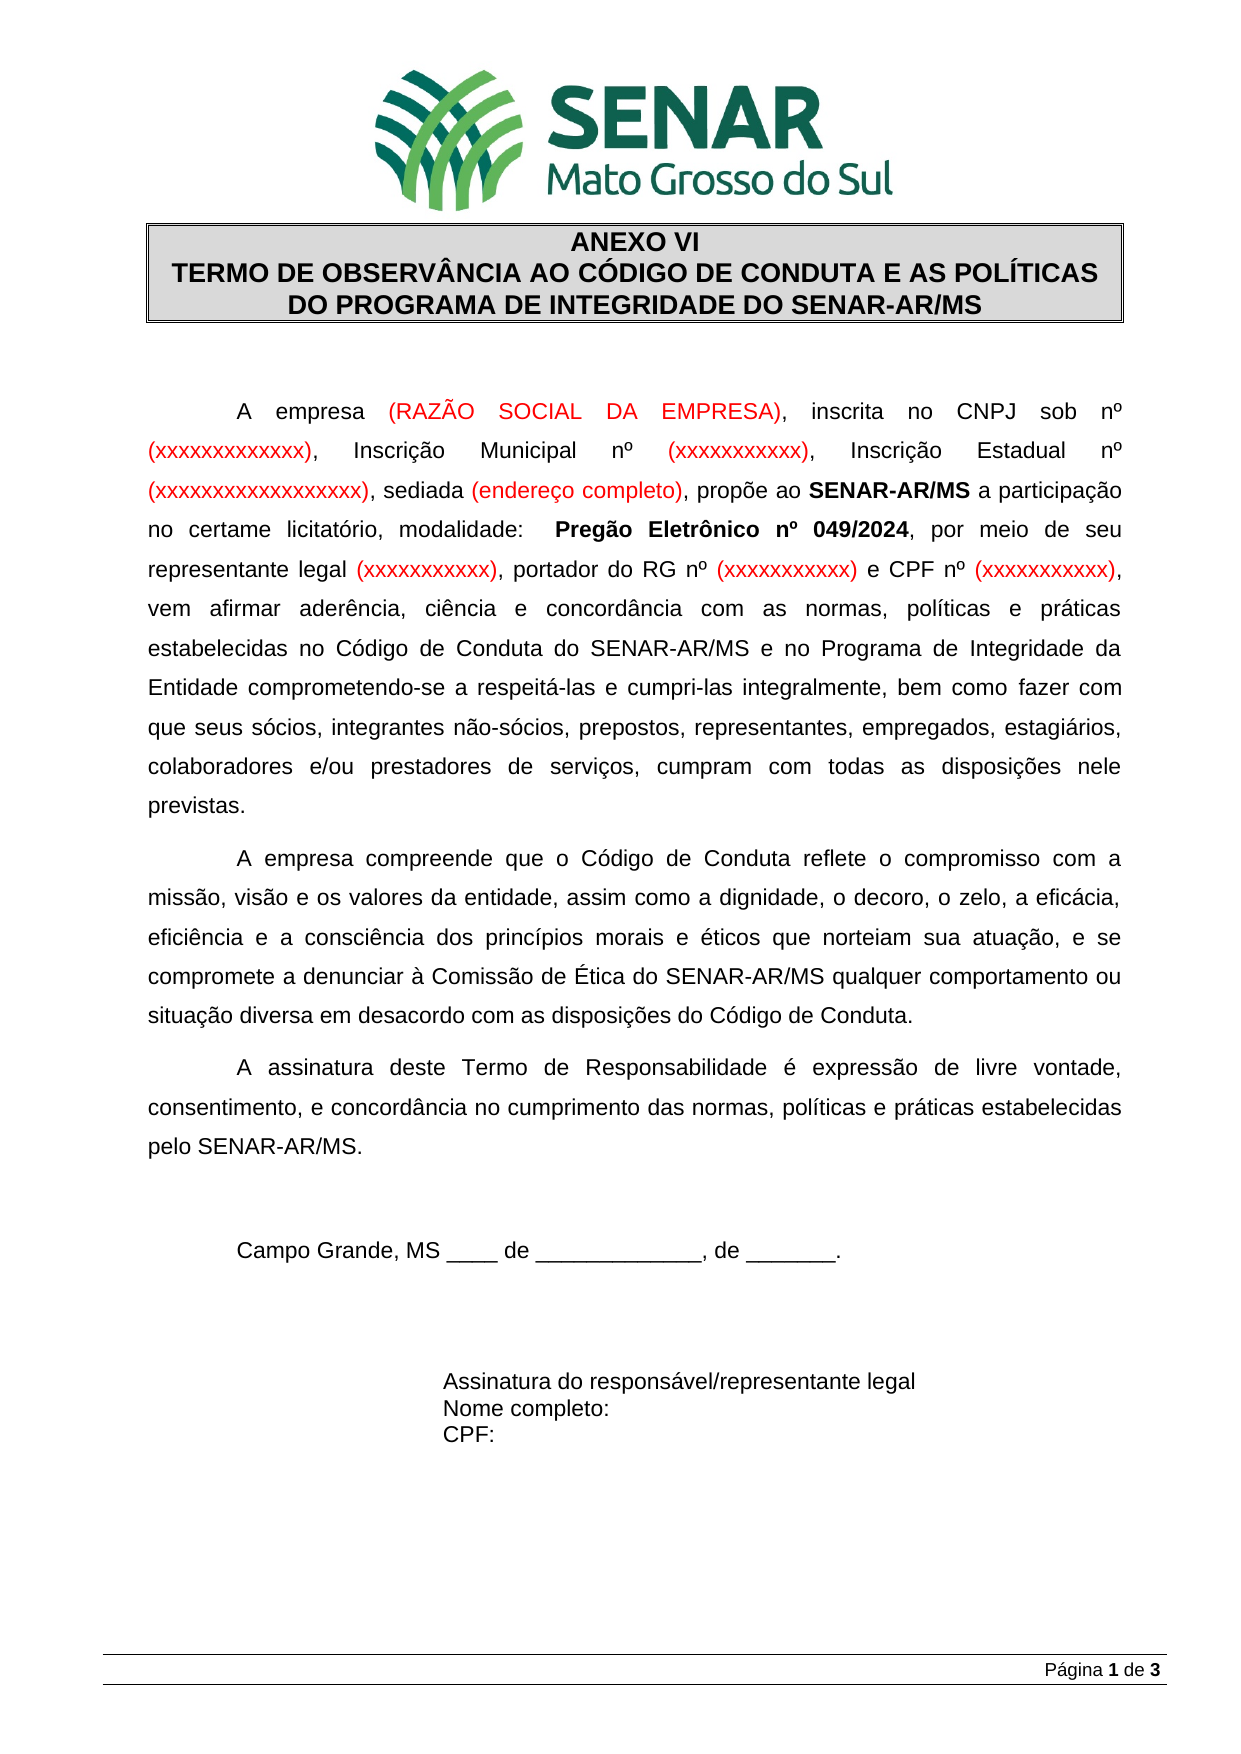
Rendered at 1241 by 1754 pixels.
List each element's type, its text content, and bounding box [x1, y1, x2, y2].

text A assinatura deste Termo de Responsabilidade é expressão de livre vontade, consentimento, e concordância no cumprimento das normas, políticas e práticas estabelecidas pelo SENAR-AR/MS. [148, 1054, 1122, 1160]
text A empresa (RAZÃO SOCIAL DA EMPRESA), inscrita no CNPJ sob nº (xxxxxxxxxxxxx), Inscrição Municipal nº (xxxxxxxxxxx), Inscrição Estadual nº (xxxxxxxxxxxxxxxxxx), sediada (endereço completo), propõe ao SENAR-AR/MS a participação no certame licitatório, modalidade: Pregão Eletrônico nº 049/2024, por meio de seu representante legal (xxxxxxxxxxx), portador do RG nº (xxxxxxxxxxx) e CPF nº (xxxxxxxxxxx), vem afirmar aderência, ciência e concordância com as normas, políticas e práticas estabelecidas no Código de Conduta do SENAR-AR/MS e no Programa de Integridade da Entidade comprometendo-se a respeitá-las e cumpri-las integralmente, bem como fazer com que seus sócios, integrantes não-sócios, prepostos, representantes, empregados, estagiários, colaboradores e/ou prestadores de serviços, cumpram com todas as disposições nele previstas. [148, 398, 1122, 819]
text Nome completo: [354, 1395, 1122, 1421]
text A empresa compreende que o Código de Conduta reflete o compromisso com a missão, visão e os valores da entidade, assim como a dignidade, o decoro, o zelo, a eficácia, eficiência e a consciência dos princípios morais e éticos que norteiam sua atuação, e se compromete a denunciar à Comissão de Ética do SENAR-AR/MS qualquer comportamento ou situação diversa em desacordo com as disposições do Código de Conduta. [148, 844, 1122, 1029]
picture [365, 59, 905, 223]
table_header ANEXO VI TERMO DE OBSERVÂNCIA AO CÓDIGO DE CONDUTA E AS POLÍTICAS DO PROGRAMA DE INTEGRIDADE DO SENAR-AR/MS [149, 226, 1121, 320]
text CPF: [354, 1421, 1122, 1447]
text Assinatura do responsável/representante legal [148, 1368, 1122, 1395]
text Campo Grande, MS ____ de _____________, de _______. [148, 1237, 1122, 1264]
